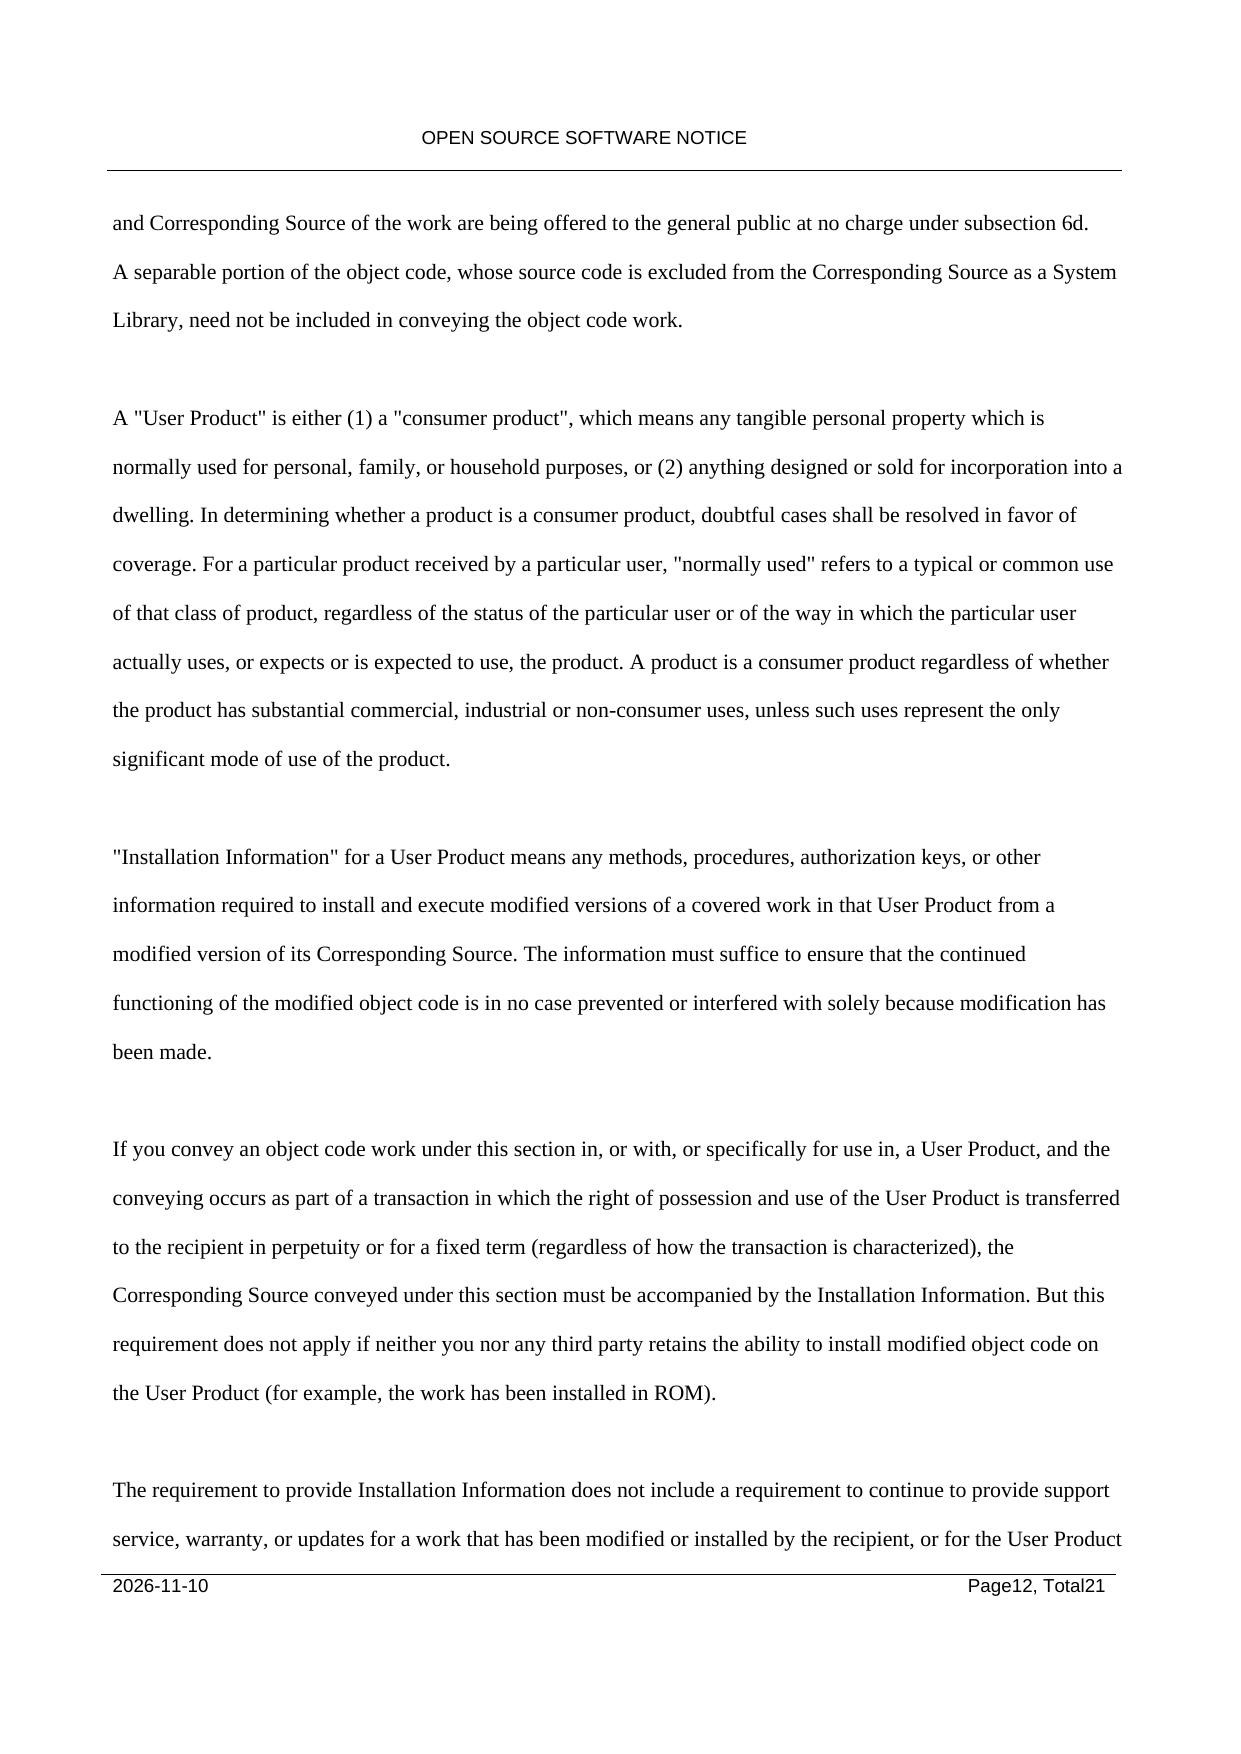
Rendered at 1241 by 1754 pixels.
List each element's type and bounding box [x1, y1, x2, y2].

text [112, 206, 1128, 1555]
